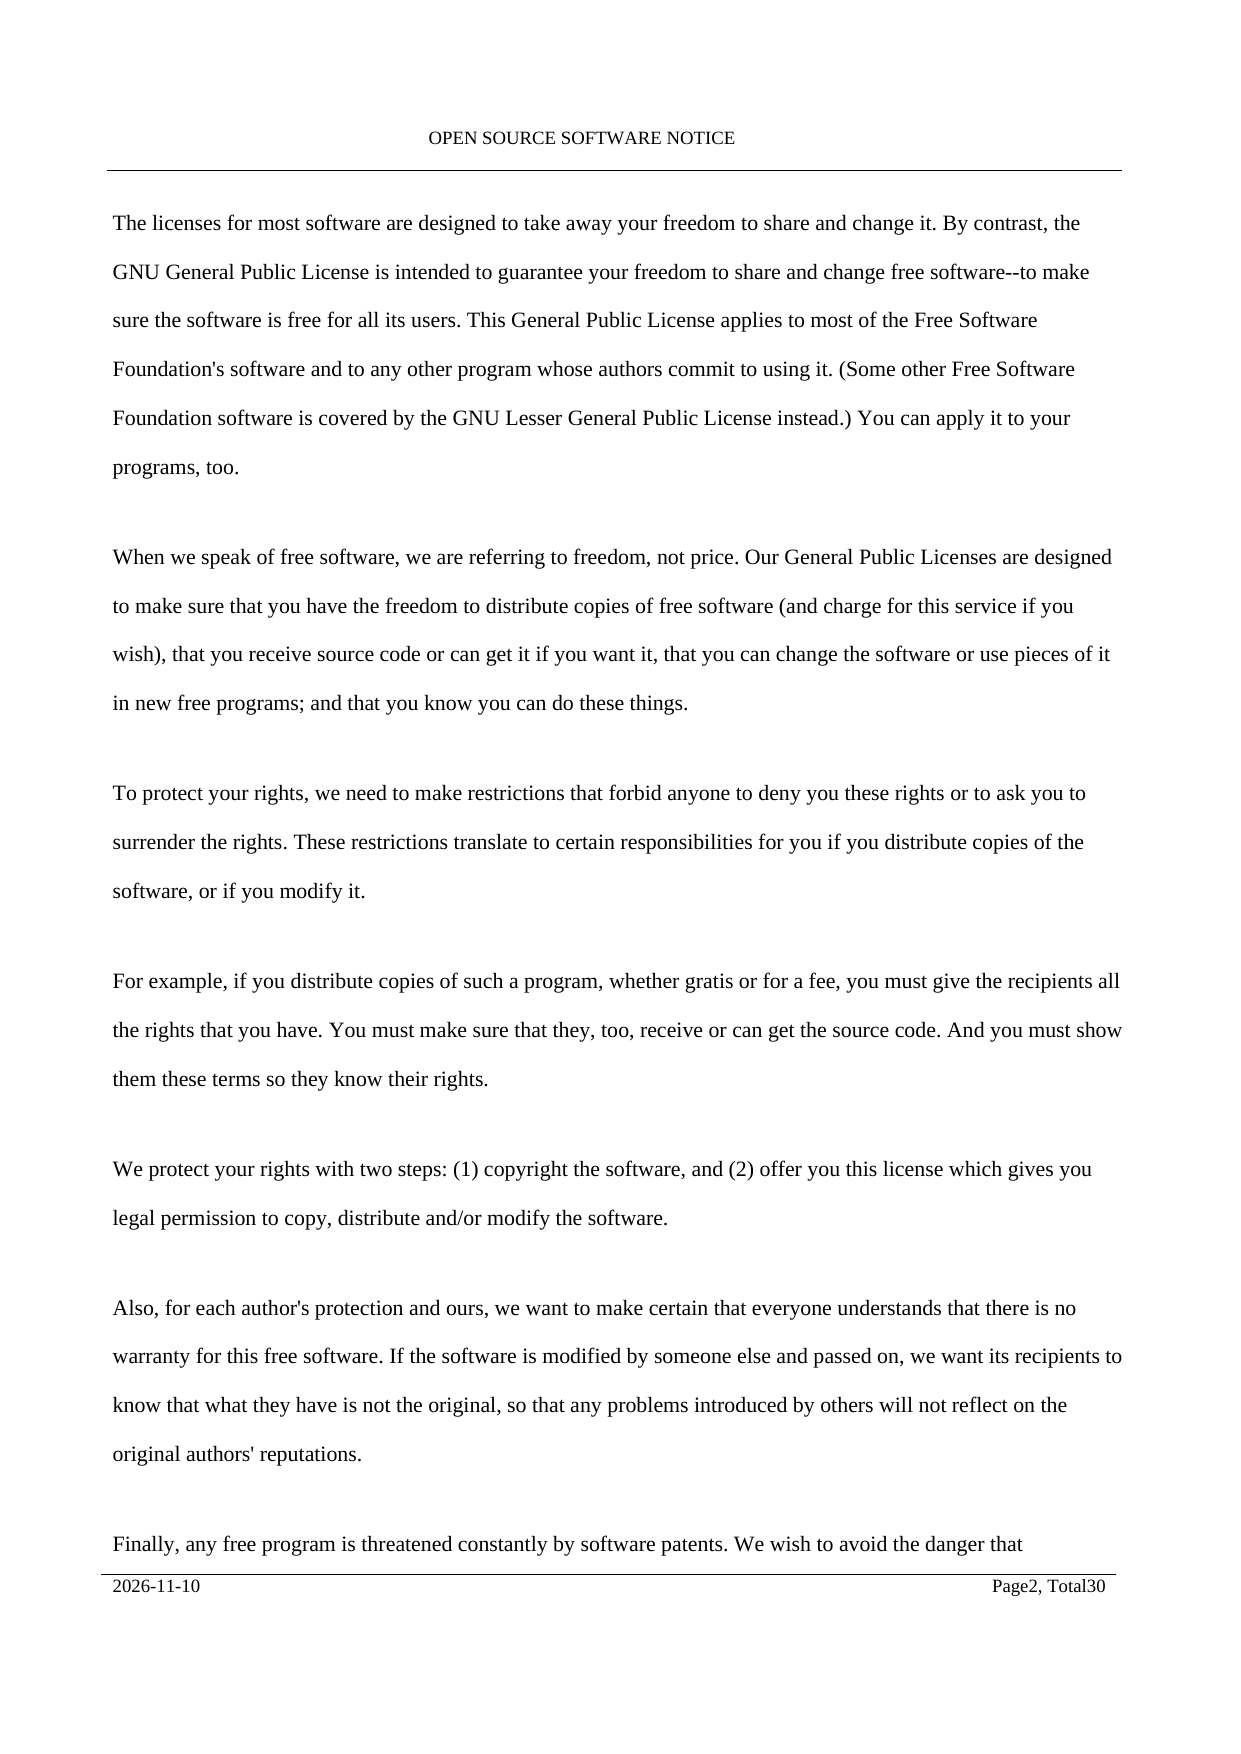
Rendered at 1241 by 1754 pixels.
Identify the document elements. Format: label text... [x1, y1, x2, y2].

text When we speak of free software, we are referring to freedom, not price. Our General Public Licenses are designed to make sure that you have the freedom to distribute copies of free software (and charge for this service if you wish), that you receive source code or can get it if you want it, that you can change the software or use pieces of it in new free programs; and that you know you can do these things. [112, 540, 1128, 719]
text The licenses for most software are designed to take away your freedom to share and change it. By contrast, the GNU General Public License is intended to guarantee your freedom to share and change free software--to make sure the software is free for all its users. This General Public License applies to most of the Free Software Foundation's software and to any other program whose authors commit to using it. (Some other Free Software Foundation software is covered by the GNU Lesser General Public License instead.) You can apply it to your programs, too. [112, 206, 1128, 483]
text We protect your rights with two steps: (1) copyright the software, and (2) offer you this license which gives you legal permission to copy, distribute and/or modify the software. [112, 1152, 1128, 1233]
text For example, if you distribute copies of such a program, whether gratis or for a fee, you must give the recipients all the rights that you have. You must make sure that they, too, receive or can get the source code. And you must show them these terms so they know their rights. [112, 964, 1128, 1094]
text Also, for each author's protection and ours, we want to make certain that everyone understands that there is no warranty for this free software. If the software is modified by someone else and passed on, we want its recipients to know that what they have is not the original, so that any problems introduced by others will not reflect on the original authors' reputations. [112, 1291, 1128, 1470]
text To protect your rights, we need to make restrictions that forbid anyone to deny you these rights or to ask you to surrender the rights. These restrictions translate to certain responsibilities for you if you distribute copies of the software, or if you modify it. [112, 777, 1128, 907]
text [112, 1528, 1128, 1560]
